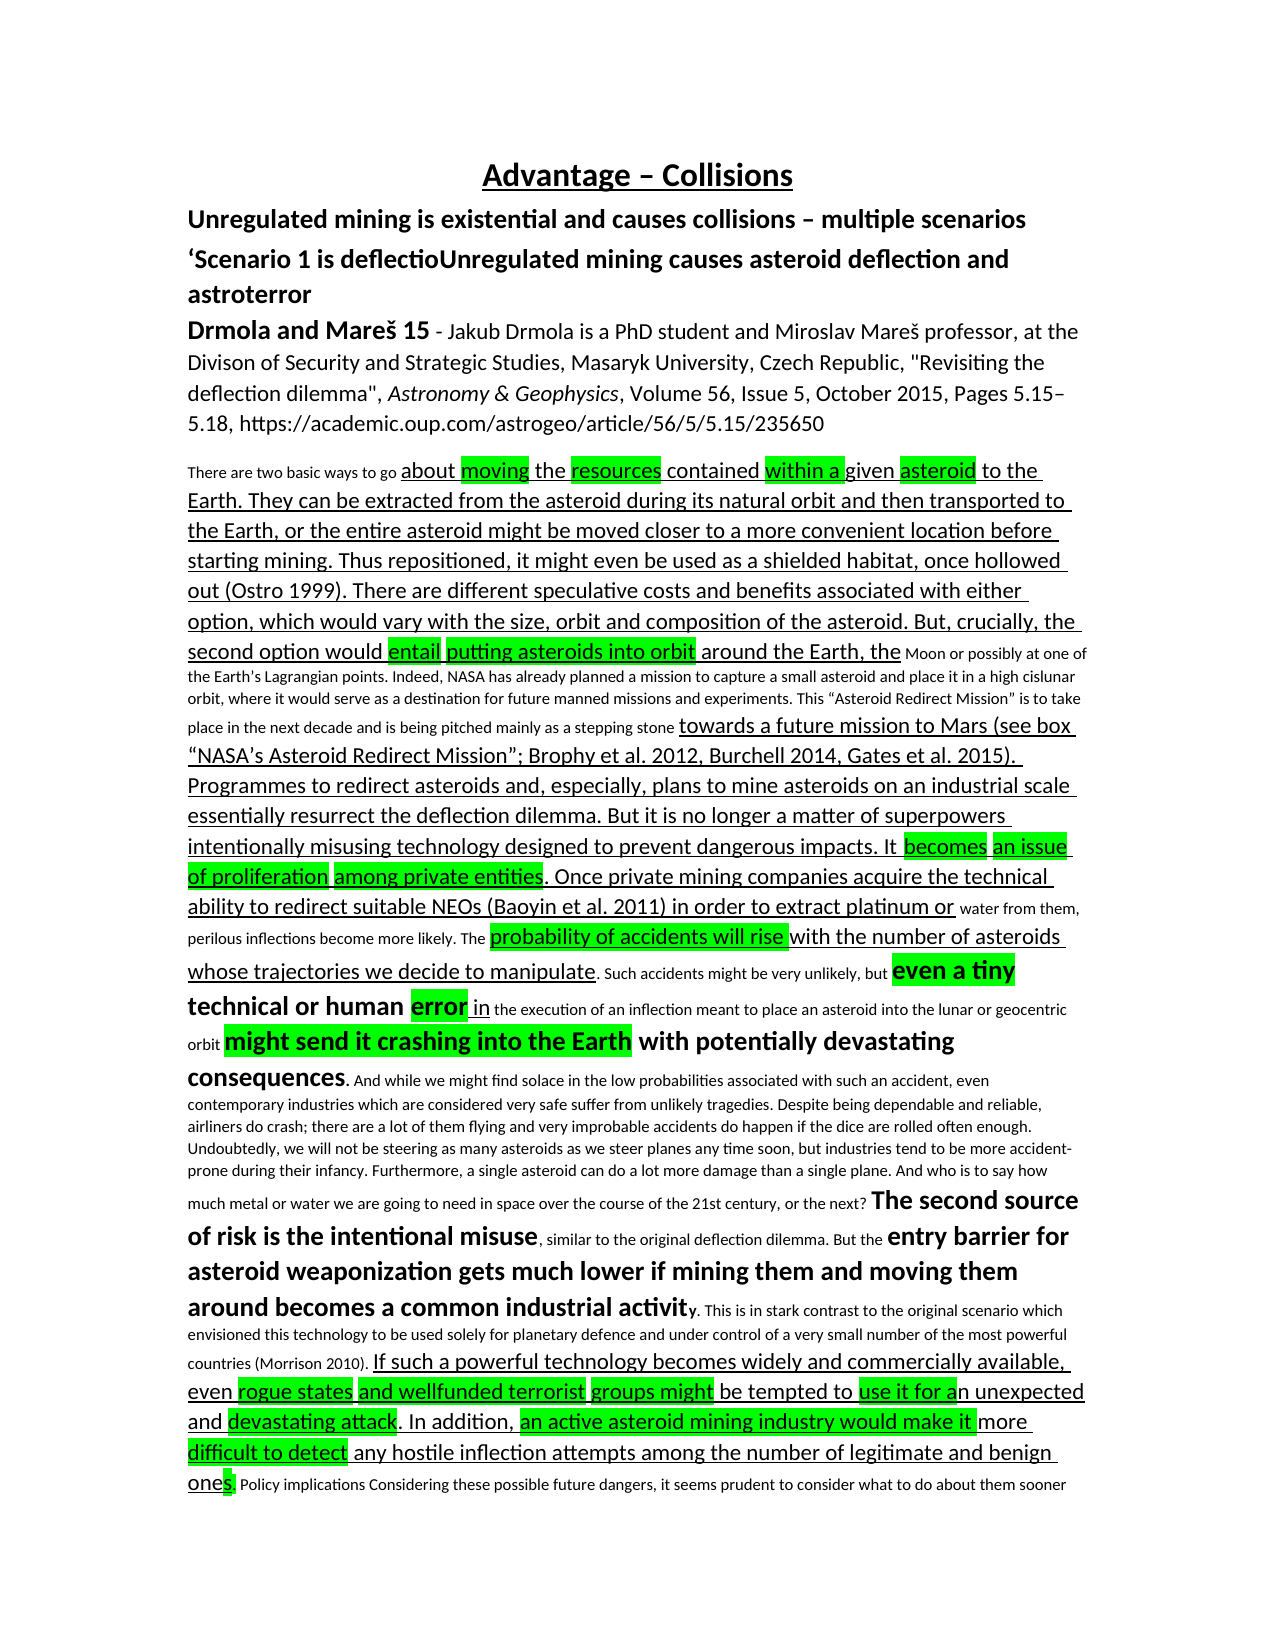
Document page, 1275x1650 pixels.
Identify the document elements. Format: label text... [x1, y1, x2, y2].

subtitle ‘Scenario 1 is deflectioUnregulated mining causes asteroid deflection and astroterror [187, 242, 1087, 311]
subtitle Unregulated mining is existential and causes collisions – multiple scenarios [187, 202, 1087, 235]
subtitle Advantage – Collisions [187, 154, 1087, 195]
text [187, 456, 1087, 1496]
text Drmola and Mareš 15 - Jakub Drmola is a PhD student and Miroslav Mareš professor, at the Divison of Security and Strategic Studies, Masaryk University, Czech Republic, "Revisiting the deflection dilemma", Astronomy & Geophysics, Volume 56, Issue 5, October 2015, Pages 5.15–5.18, https://academic.oup.com/astrogeo/article/56/5/5.15/235650 [187, 313, 1087, 437]
